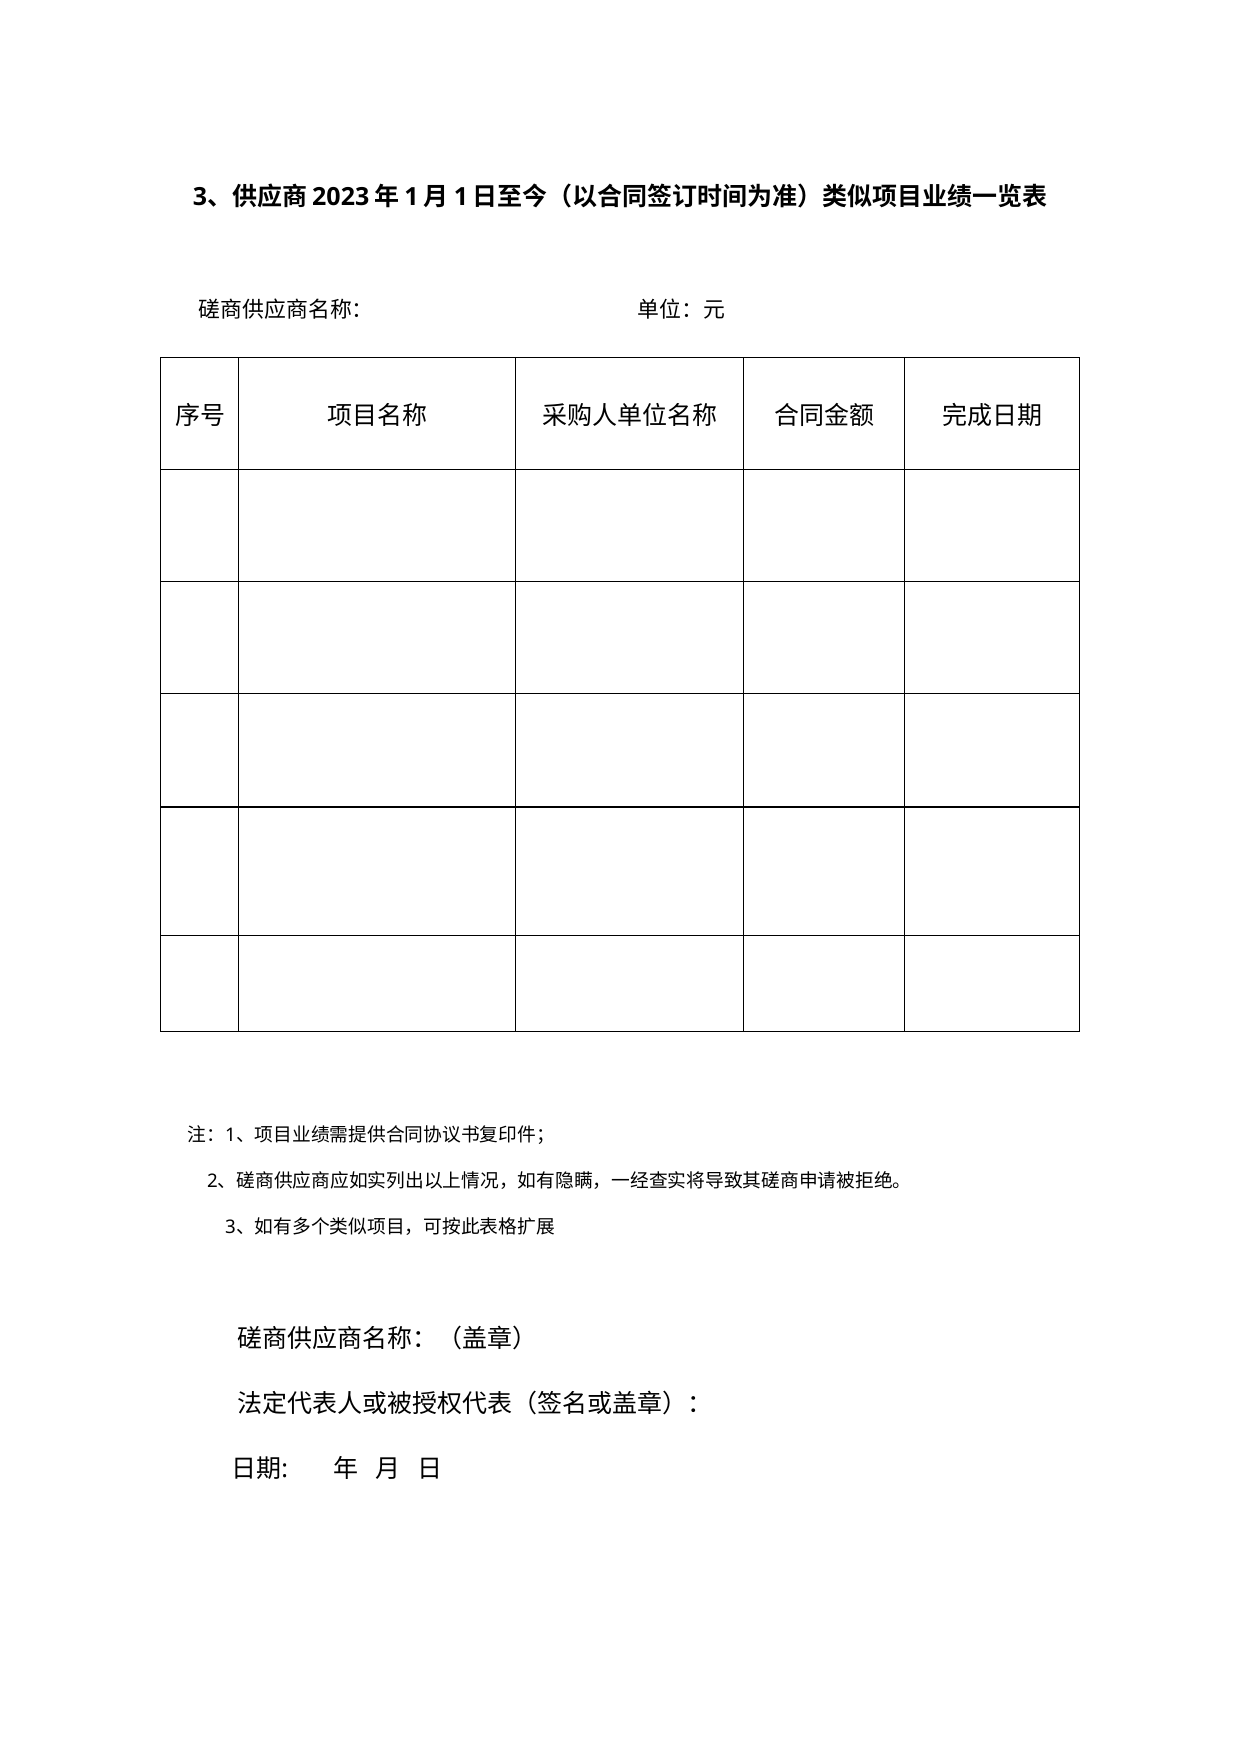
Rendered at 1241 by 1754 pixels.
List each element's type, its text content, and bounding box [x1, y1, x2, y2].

table_cell [905, 694, 1079, 806]
table_cell [744, 470, 904, 581]
text 注：1、项目业绩需提供合同协议书复印件； [187, 1117, 1053, 1149]
table_cell [516, 470, 743, 581]
table_header 合同金额 [744, 358, 904, 469]
text 磋商供应商名称： 单位：元 [187, 292, 1053, 324]
table_cell [516, 936, 743, 1031]
table_header 采购人单位名称 [516, 358, 743, 469]
table_cell [744, 808, 904, 935]
table_cell [744, 936, 904, 1031]
table_cell [905, 936, 1079, 1031]
table_cell [744, 582, 904, 693]
table_cell [516, 694, 743, 806]
text 日期: 年 月 日 [231, 1434, 1053, 1499]
table_cell [905, 582, 1079, 693]
table_cell [161, 694, 238, 806]
table_cell [516, 808, 743, 935]
table_cell [905, 470, 1079, 581]
text 法定代表人或被授权代表（签名或盖章）： [187, 1369, 1053, 1434]
text 3、如有多个类似项目，可按此表格扩展 [187, 1209, 1053, 1241]
table_header 序号 [161, 358, 238, 469]
table_cell [239, 582, 515, 693]
table_cell [161, 808, 238, 935]
table_header 项目名称 [239, 358, 515, 469]
table_cell [161, 936, 238, 1031]
text 磋商供应商名称：（盖章） [187, 1304, 1053, 1369]
table_cell [161, 582, 238, 693]
text 2、磋商供应商应如实列出以上情况，如有隐瞒，一经查实将导致其磋商申请被拒绝。 [187, 1163, 1053, 1195]
table_cell [744, 694, 904, 806]
table_cell [905, 808, 1079, 935]
table_cell [516, 582, 743, 693]
table_cell [239, 470, 515, 581]
table_cell [161, 470, 238, 581]
table_cell [239, 808, 515, 935]
text 3、供应商2023年1月1日至今（以合同签订时间为准）类似项目业绩一览表 [187, 162, 1053, 227]
table_header 完成日期 [905, 358, 1079, 469]
table_cell [239, 936, 515, 1031]
table_cell [239, 694, 515, 806]
